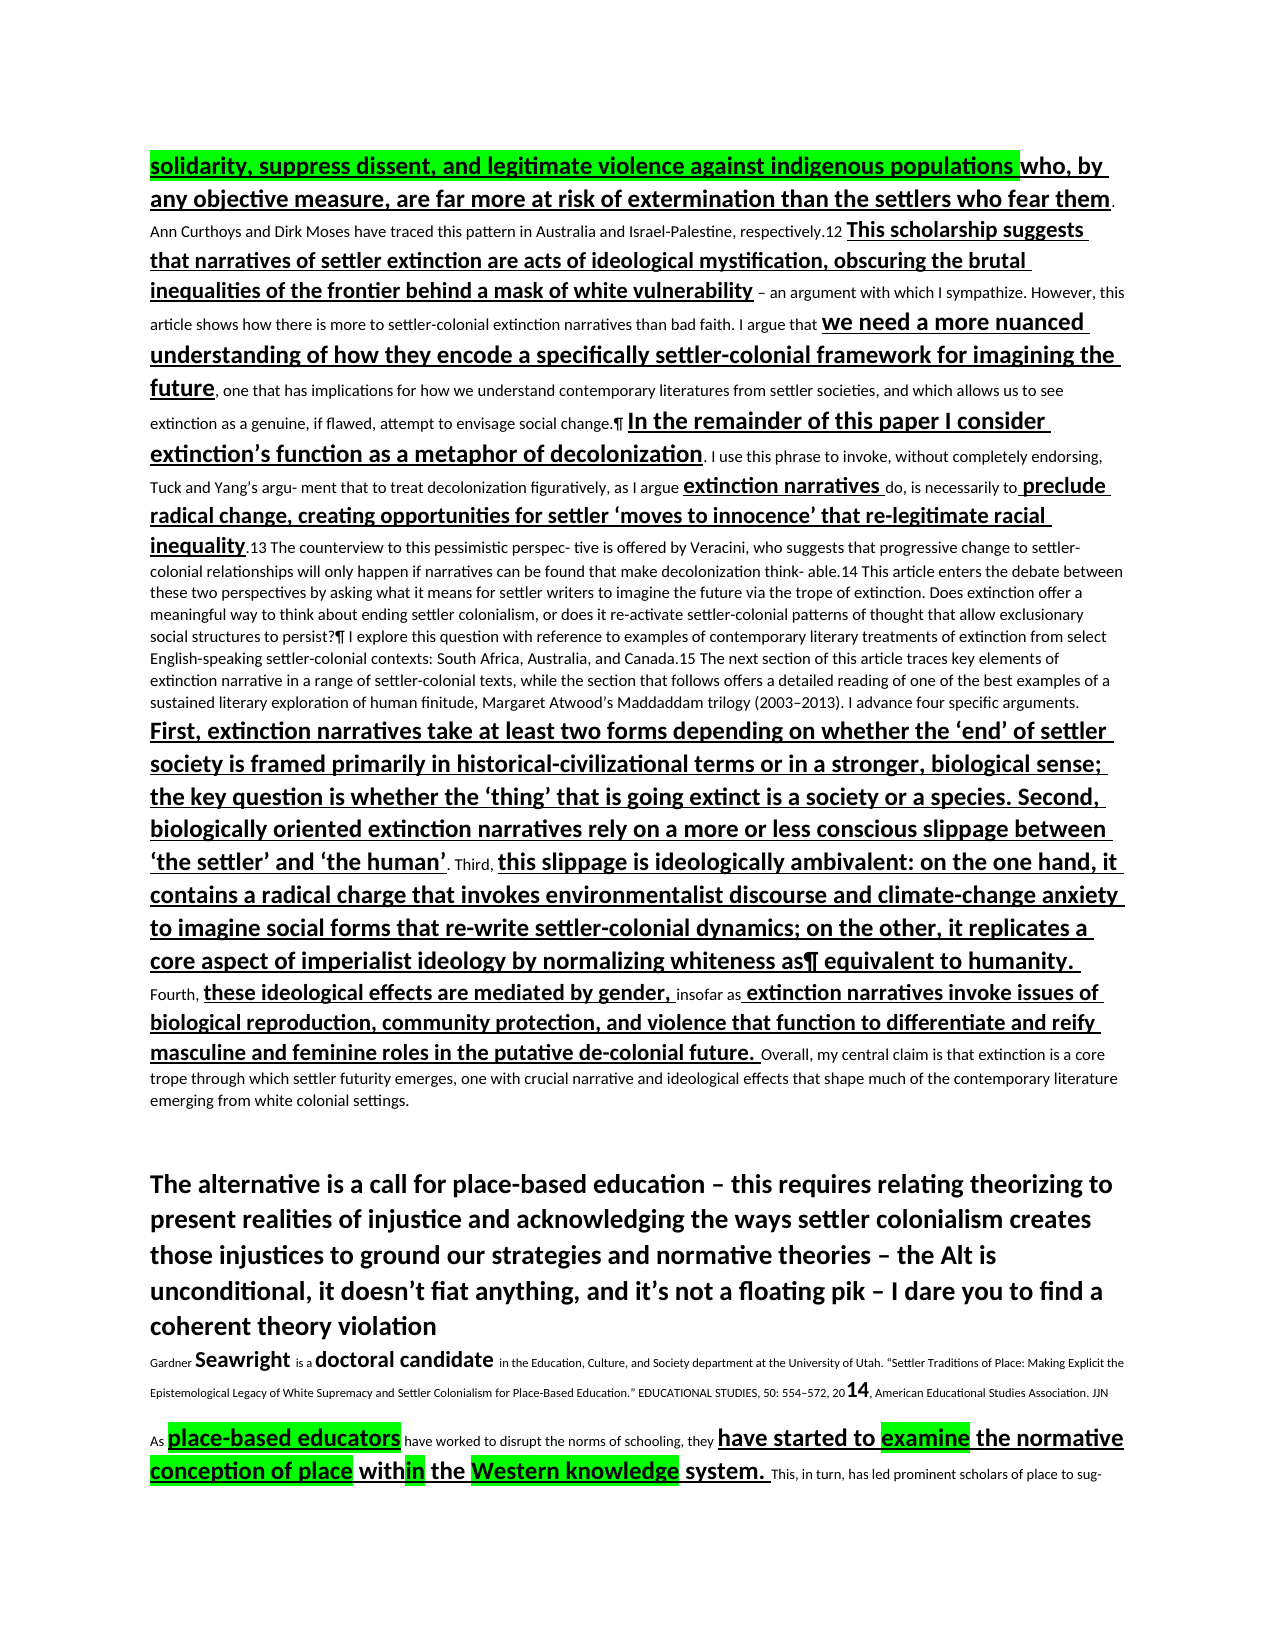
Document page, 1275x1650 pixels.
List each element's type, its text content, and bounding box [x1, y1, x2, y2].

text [150, 150, 1125, 905]
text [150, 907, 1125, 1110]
text Gardner Seawright is a doctoral candidate in the Education, Culture, and Society department at the University of Utah. “Settler Traditions of Place: Making Explicit the Epistemological Legacy of White Supremacy and Settler Colonialism for Place-Based Education.” EDUCATIONAL STUDIES, 50: 554–572, 2014, American Educational Studies Association. JJN [150, 1345, 1125, 1403]
subtitle The alternative is a call for place-based education – this requires relating theorizing to present realities of injustice and acknowledging the ways settler colonialism creates those injustices to ground our strategies and normative theories – the Alt is unconditional, it doesn’t fiat anything, and it’s not a floating pik – I dare you to find a coherent theory violation [150, 1167, 1125, 1342]
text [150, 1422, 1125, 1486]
